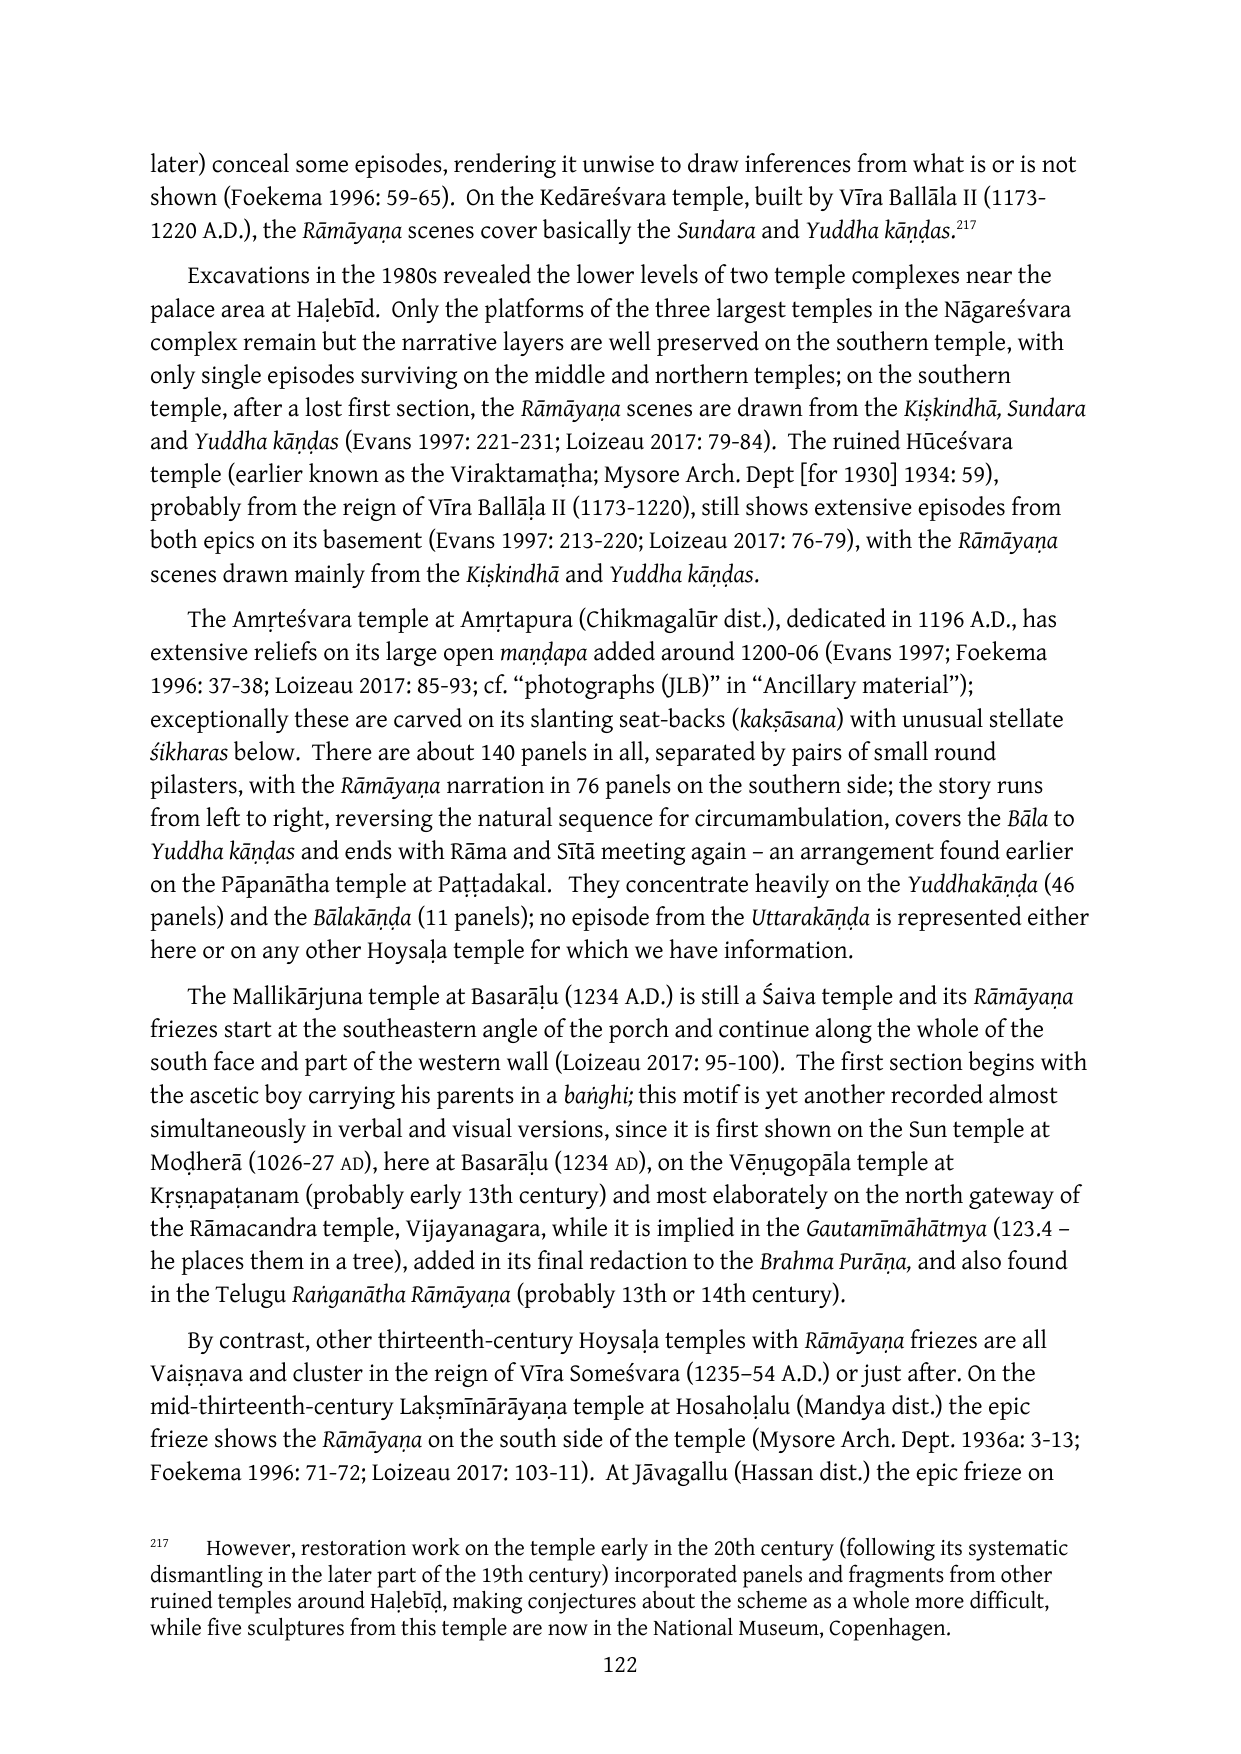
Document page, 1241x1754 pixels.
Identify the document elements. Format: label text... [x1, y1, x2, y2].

text The Mallikārjuna temple at Basarāḷu (1234 A.D.) is still a Śaiva temple and its Rāmāyaṇa friezes start at the southeastern angle of the porch and continue along the whole of the south face and part of the western wall (Loizeau 2017: 95-100). The first section begins with the ascetic boy carrying his parents in a baṅghi; this motif is yet another recorded almost simultaneously in verbal and visual versions, since it is first shown on the Sun temple at Moḍherā (1026-27 ad), here at Basarāḷu (1234 ad), on the Vēṇugopāla temple at Kṛṣṇapaṭanam (probably early 13th century) and most elaborately on the north gateway of the Rāmacandra temple, Vijayanagara, while it is implied in the Gautamīmāhātmya (123.4 – he places them in a tree), added in its final redaction to the Brahma Purāṇa, and also found in the Telugu Raṅganātha Rāmāyaṇa (probably 13th or 14th century). [150, 982, 1090, 1309]
text The Amṛteśvara temple at Amṛtapura (Chikmagalūr dist.), dedicated in 1196 A.D., has extensive reliefs on its large open maṇḍapa added around 1200-06 (Evans 1997; Foekema 1996: 37-38; Loizeau 2017: 85-93; cf. “photographs (JLB)” in “Ancillary material”); exceptionally these are carved on its slanting seat-backs (kakṣāsana) with unusual stellate śikharas below. There are about 140 panels in all, separated by pairs of small round pilasters, with the Rāmāyaṇa narration in 76 panels on the southern side; the story runs from left to right, reversing the natural sequence for circumambulation, covers the Bāla to Yuddha kāṇḍas and ends with Rāma and Sītā meeting again – an arrangement found earlier on the Pāpanātha temple at Paṭṭadakal. They concentrate heavily on the Yuddhakāṇḍa (46 panels) and the Bālakāṇḍa (11 panels); no episode from the Uttarakāṇḍa is represented either here or on any other Hoysaḷa temple for which we have information. [150, 606, 1090, 966]
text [150, 1326, 1090, 1488]
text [150, 150, 1090, 245]
text Excavations in the 1980s revealed the lower levels of two temple complexes near the palace area at Haḷebīd. Only the platforms of the three largest temples in the Nāgareśvara complex remain but the narrative layers are well preserved on the southern temple, with only single episodes surviving on the middle and northern temples; on the southern temple, after a lost first section, the Rāmāyaṇa scenes are drawn from the Kiṣkindhā, Sundara and Yuddha kāṇḍas (Evans 1997: 221-231; Loizeau 2017: 79-84). The ruined Hūceśvara temple (earlier known as the Viraktamaṭha; Mysore Arch. Dept [for 1930] 1934: 59), probably from the reign of Vīra Ballāḷa II (1173-1220), still shows extensive episodes from both epics on its basement (Evans 1997: 213-220; Loizeau 2017: 76-79), with the Rāmāyaṇa scenes drawn mainly from the Kiṣkindhā and Yuddha kāṇḍas. [150, 262, 1090, 589]
